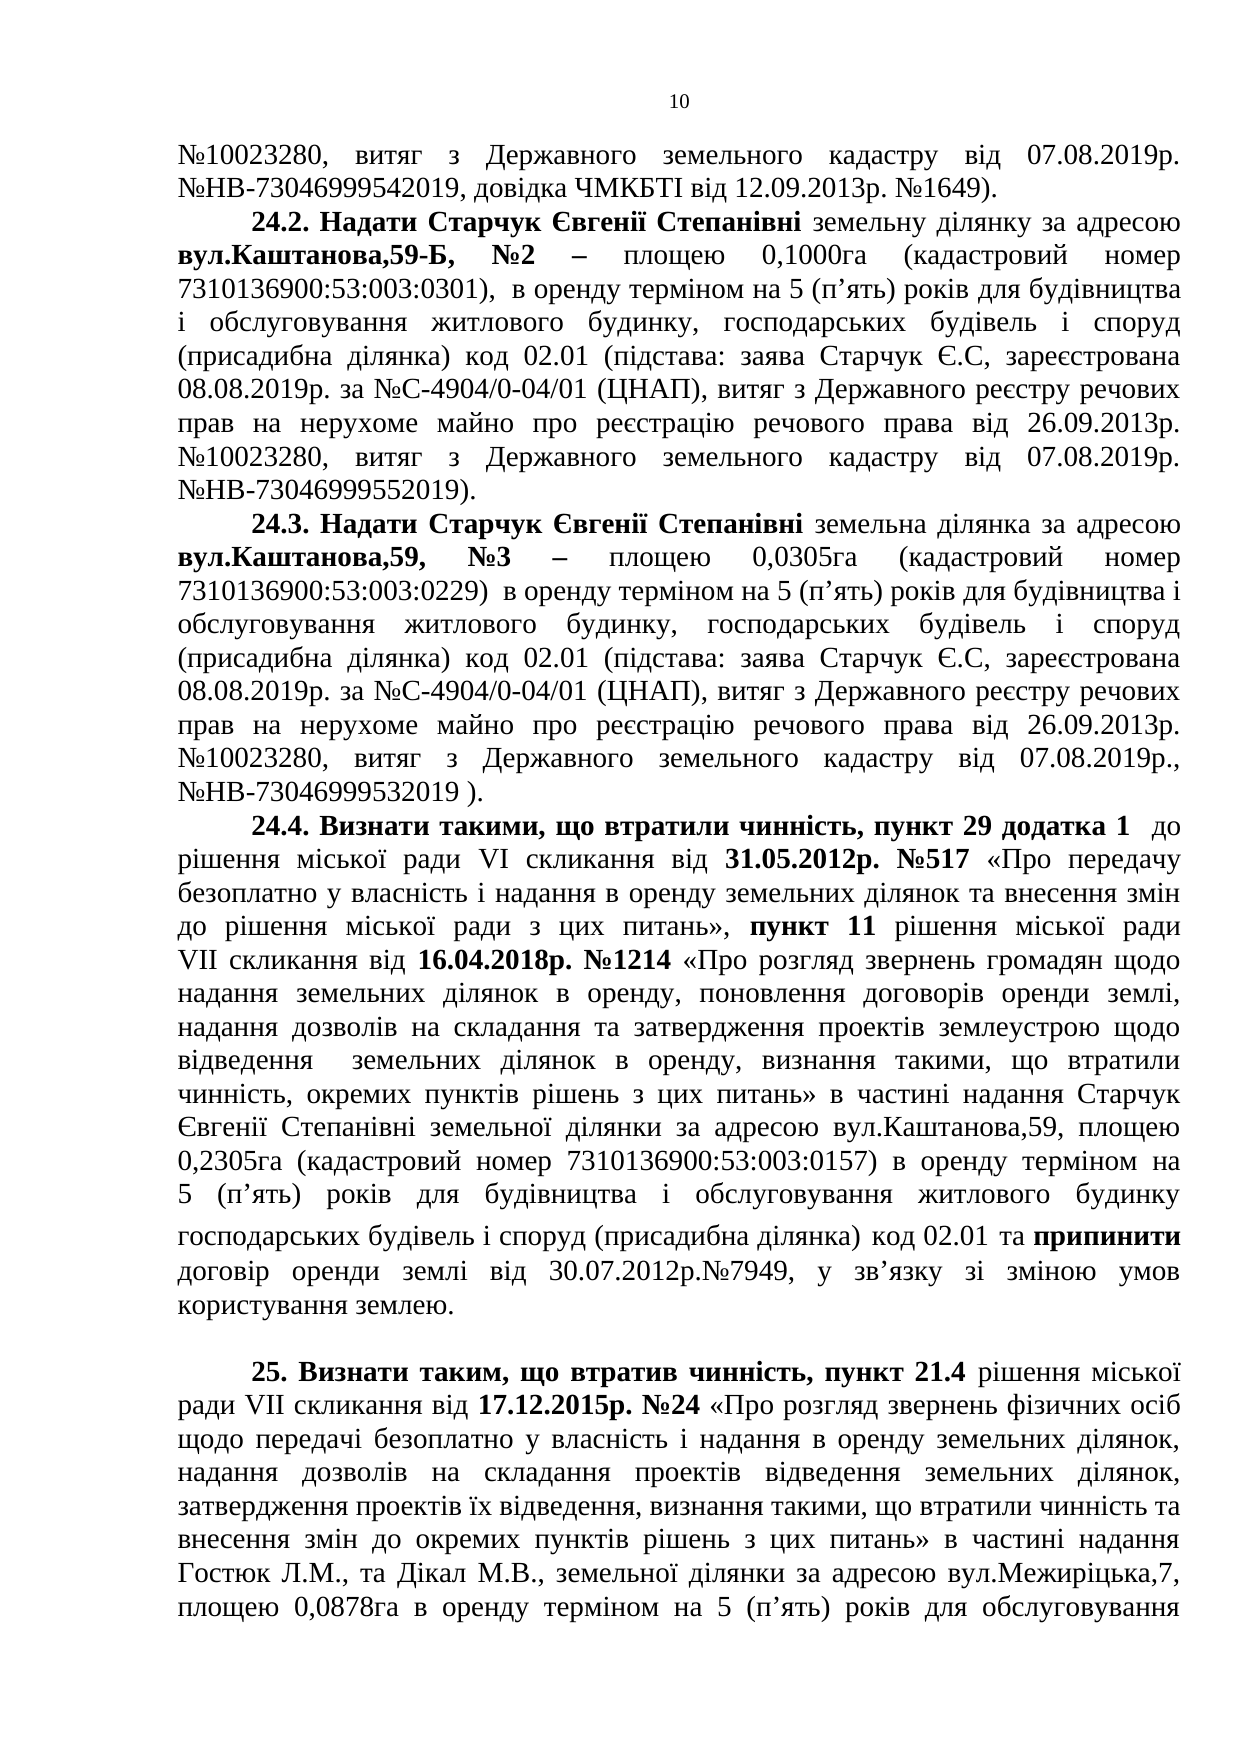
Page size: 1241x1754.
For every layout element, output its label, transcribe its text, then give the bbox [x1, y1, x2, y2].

text 24.4. Визнати такими, що втратили чинність, пункт 29 додатка 1 до рішення міської ради VІ скликання від 31.05.2012р. №517 «Про передачу безоплатно у власність і надання в оренду земельних ділянок та внесення змін до рішення міської ради з цих питань», пункт 11 рішення міської ради VІІ скликання від 16.04.2018р. №1214 «Про розгляд звернень громадян щодо надання земельних ділянок в оренду, поновлення договорів оренди землі, надання дозволів на складання та затвердження проектів землеустрою щодо відведення земельних ділянок в оренду, визнання такими, що втратили чинність, окремих пунктів рішень з цих питань» в частині надання Старчук Євгенії Степанівні земельної ділянки за адресою вул.Каштанова,59, площею 0,2305га (кадастровий номер 7310136900:53:003:0157) в оренду терміном на 5 (п’ять) років для будівництва і обслуговування житлового будинку господарських будівель і споруд (присадибна ділянка) код 02.01 та припинити договір оренди землі від 30.07.2012р.№7949, у зв’язку зі зміною умов користування землею. [177, 808, 1181, 1320]
text 24.2. Надати Старчук Євгенії Степанівні земельну ділянку за адресою вул.Каштанова,59-Б, №2 – площею 0,1000га (кадастровий номер 7310136900:53:003:0301), в оренду терміном на 5 (п’ять) років для будівництва і обслуговування житлового будинку, господарських будівель і споруд (присадибна ділянка) код 02.01 (підстава: заява Старчук Є.С, зареєстрована 08.08.2019р. за №С-4904/0-04/01 (ЦНАП), витяг з Державного реєстру речових прав на нерухоме майно про реєстрацію речового права від 26.09.2013р. №10023280, витяг з Державного земельного кадастру від 07.08.2019р. №НВ-73046999552019). [177, 204, 1181, 506]
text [177, 1354, 1181, 1622]
text 24.3. Надати Старчук Євгенії Степанівні земельна ділянка за адресою вул.Каштанова,59, №3 – площею 0,0305га (кадастровий номер 7310136900:53:003:0229) в оренду терміном на 5 (п’ять) років для будівництва і обслуговування житлового будинку, господарських будівель і споруд (присадибна ділянка) код 02.01 (підстава: заява Старчук Є.С, зареєстрована 08.08.2019р. за №С-4904/0-04/01 (ЦНАП), витяг з Державного реєстру речових прав на нерухоме майно про реєстрацію речового права від 26.09.2013р. №10023280, витяг з Державного земельного кадастру від 07.08.2019р., №НВ-73046999532019 ). [177, 506, 1181, 808]
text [177, 137, 1181, 204]
